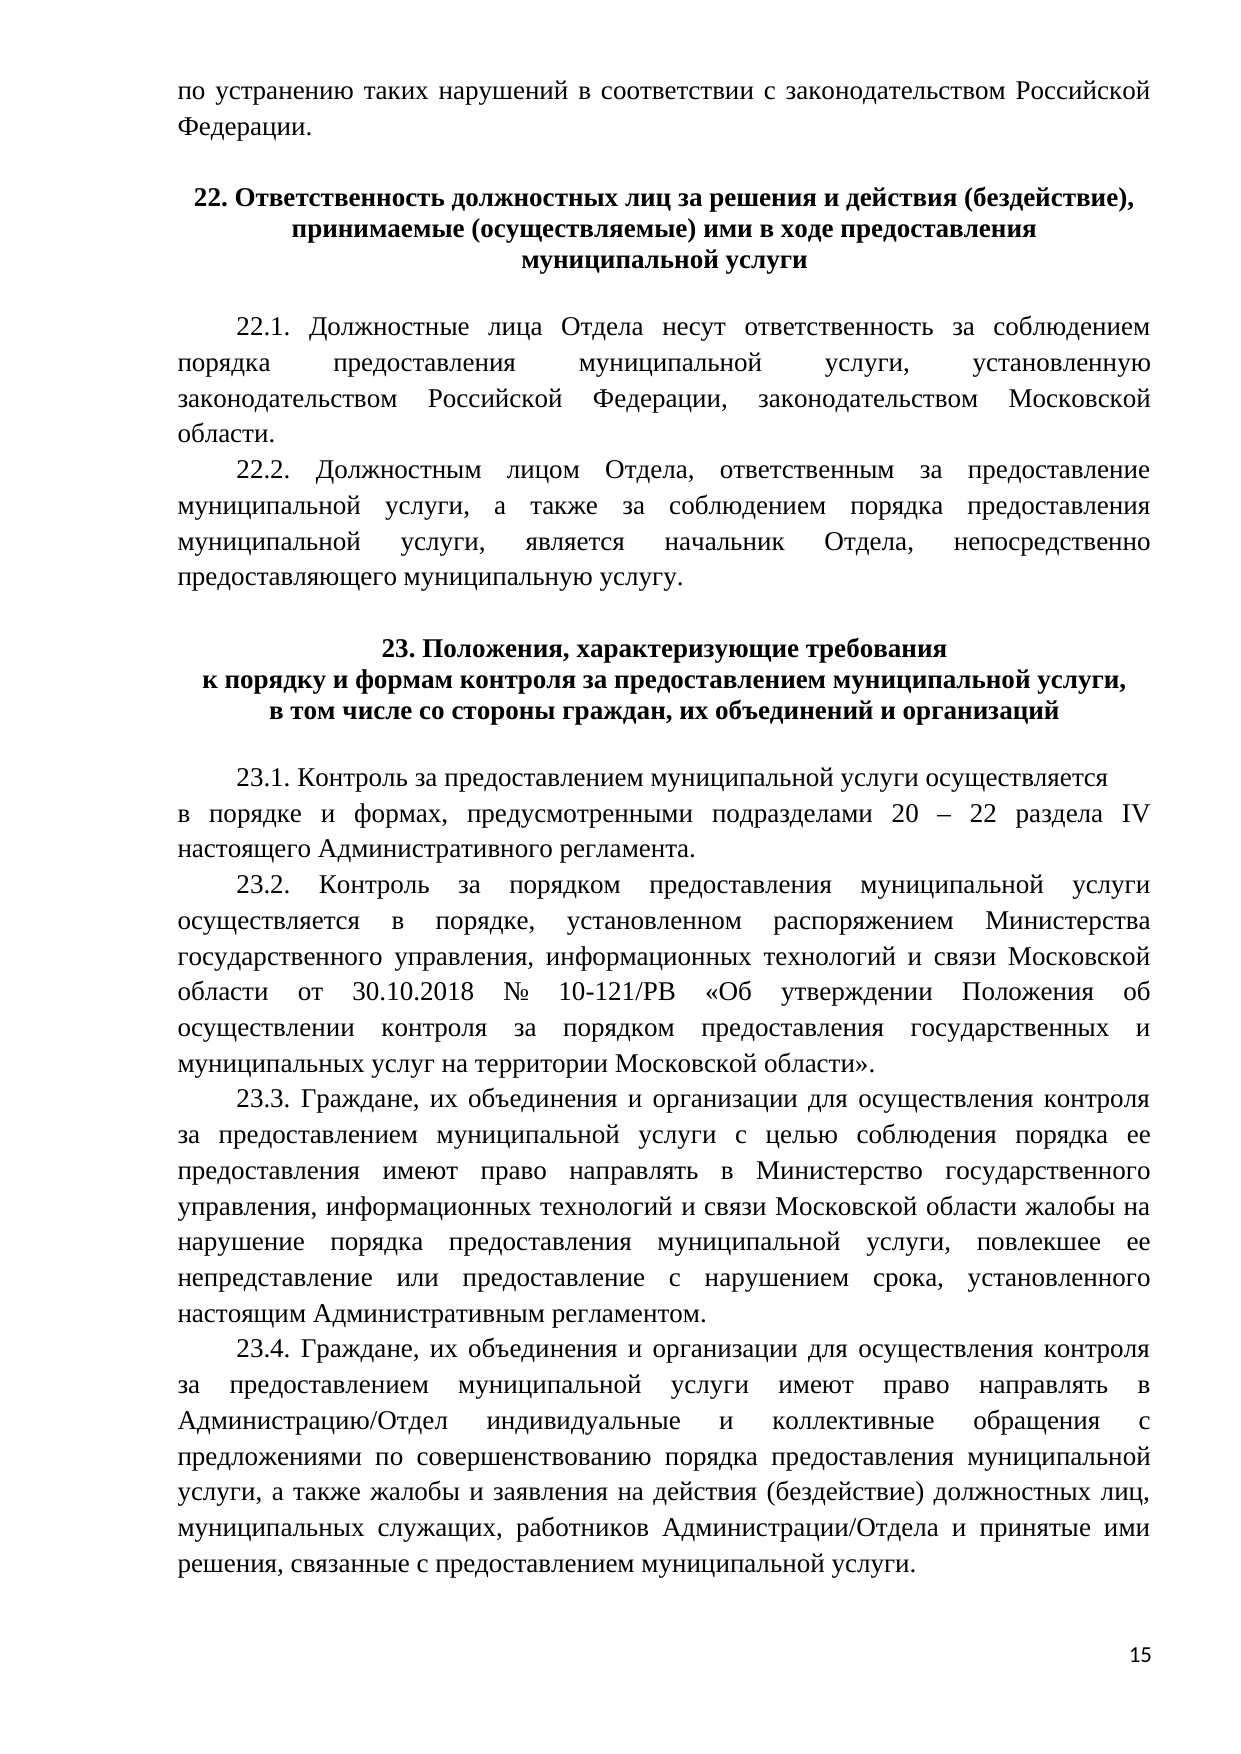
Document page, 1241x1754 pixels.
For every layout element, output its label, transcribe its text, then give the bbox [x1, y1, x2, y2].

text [177, 74, 1152, 141]
text 23.1. Контроль за предоставлением муниципальной услуги осуществляется [177, 761, 1152, 792]
text в порядке и формах, предусмотренными подразделами 20 – 22 раздела IV настоящего Административного регламента. [177, 797, 1152, 863]
text к порядку и формам контроля за предоставлением муниципальной услуги, [177, 663, 1152, 694]
text в том числе со стороны граждан, их объединений и организаций [177, 694, 1152, 725]
text 22. Ответственность должностных лиц за решения и действия (бездействие), принимаемые (осуществляемые) ими в ходе предоставления муниципальной услуги [177, 181, 1152, 274]
text 23. Положения, характеризующие требования [177, 632, 1152, 663]
text 23.3. Граждане, их объединения и организации для осуществления контроля за предоставлением муниципальной услуги с целью соблюдения порядка ее предоставления имеют право направлять в Министерство государственного управления, информационных технологий и связи Московской области жалобы на нарушение порядка предоставления муниципальной услуги, повлекшее ее непредставление или предоставление с нарушением срока, установленного настоящим Административным регламентом. [177, 1082, 1152, 1328]
text 23.4. Граждане, их объединения и организации для осуществления контроля за предоставлением муниципальной услуги имеют право направлять в Администрацию/Отдел индивидуальные и коллективные обращения с предложениями по совершенствованию порядка предоставления муниципальной услуги, а также жалобы и заявления на действия (бездействие) должностных лиц, муниципальных служащих, работников Администрации/Отдела и принятые ими решения, связанные с предоставлением муниципальной услуги. [177, 1333, 1152, 1578]
text 22.2. Должностным лицом Отдела, ответственным за предоставление муниципальной услуги, а также за соблюдением порядка предоставления муниципальной услуги, является начальник Отдела, непосредственно предоставляющего муниципальную услугу. [177, 453, 1152, 591]
text 22.1. Должностные лица Отдела несут ответственность за соблюдением порядка предоставления муниципальной услуги, установленную законодательством Российской Федерации, законодательством Московской области. [177, 310, 1152, 448]
text 23.2. Контроль за порядком предоставления муниципальной услуги осуществляется в порядке, установленном распоряжением Министерства государственного управления, информационных технологий и связи Московской области от 30.10.2018 № 10-121/РВ «Об утверждении Положения об осуществлении контроля за порядком предоставления государственных и муниципальных услуг на территории Московской области». [177, 868, 1152, 1078]
